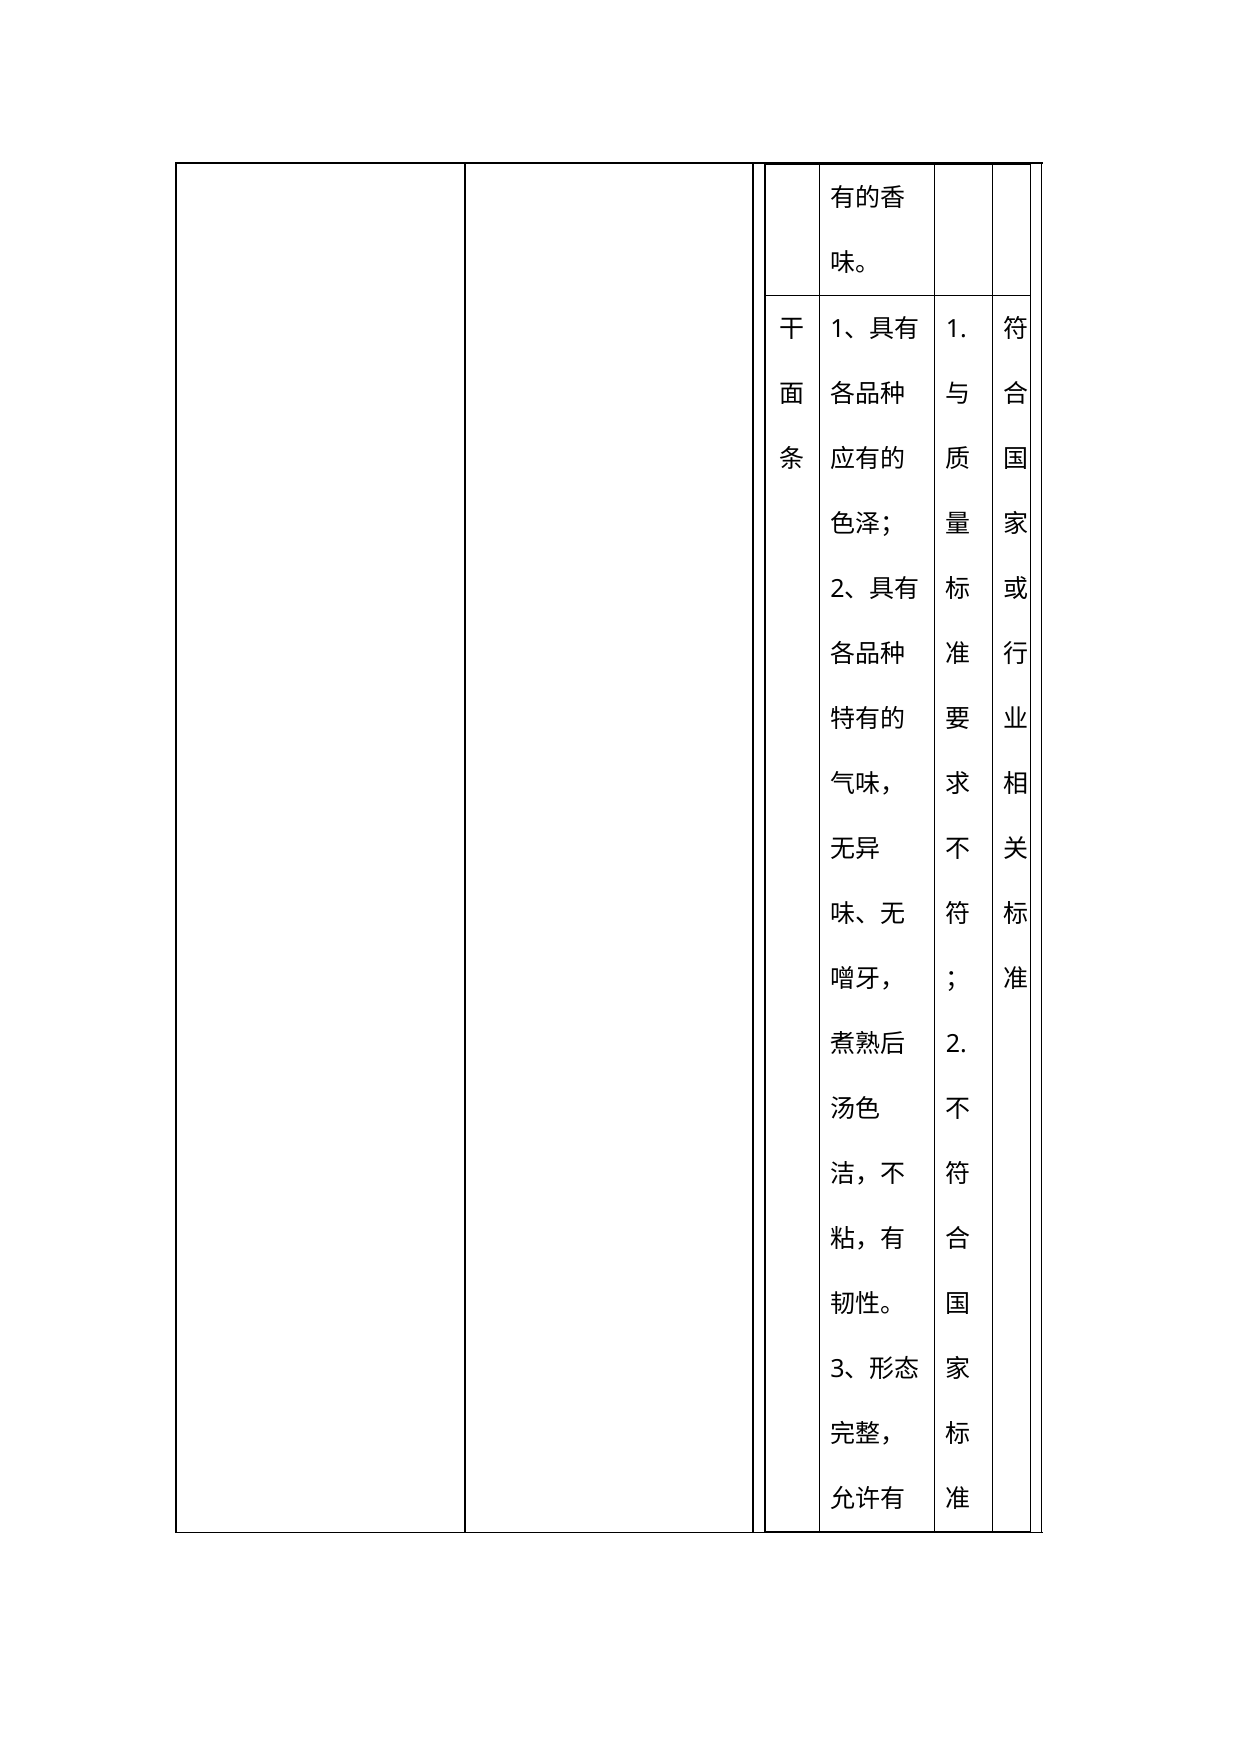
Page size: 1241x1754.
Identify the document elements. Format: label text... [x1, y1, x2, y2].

table_cell 1 [177, 164, 464, 1532]
table_cell [1031, 164, 1041, 1532]
table_cell [820, 296, 934, 1531]
table_cell [935, 296, 992, 1531]
table_cell [935, 165, 992, 295]
table_cell ★ [466, 164, 752, 1532]
table_cell [754, 164, 764, 1532]
table_cell [820, 165, 934, 295]
table_cell [766, 296, 819, 1531]
table_cell [993, 165, 1030, 295]
table_cell [766, 165, 819, 295]
table_cell [993, 296, 1030, 1531]
